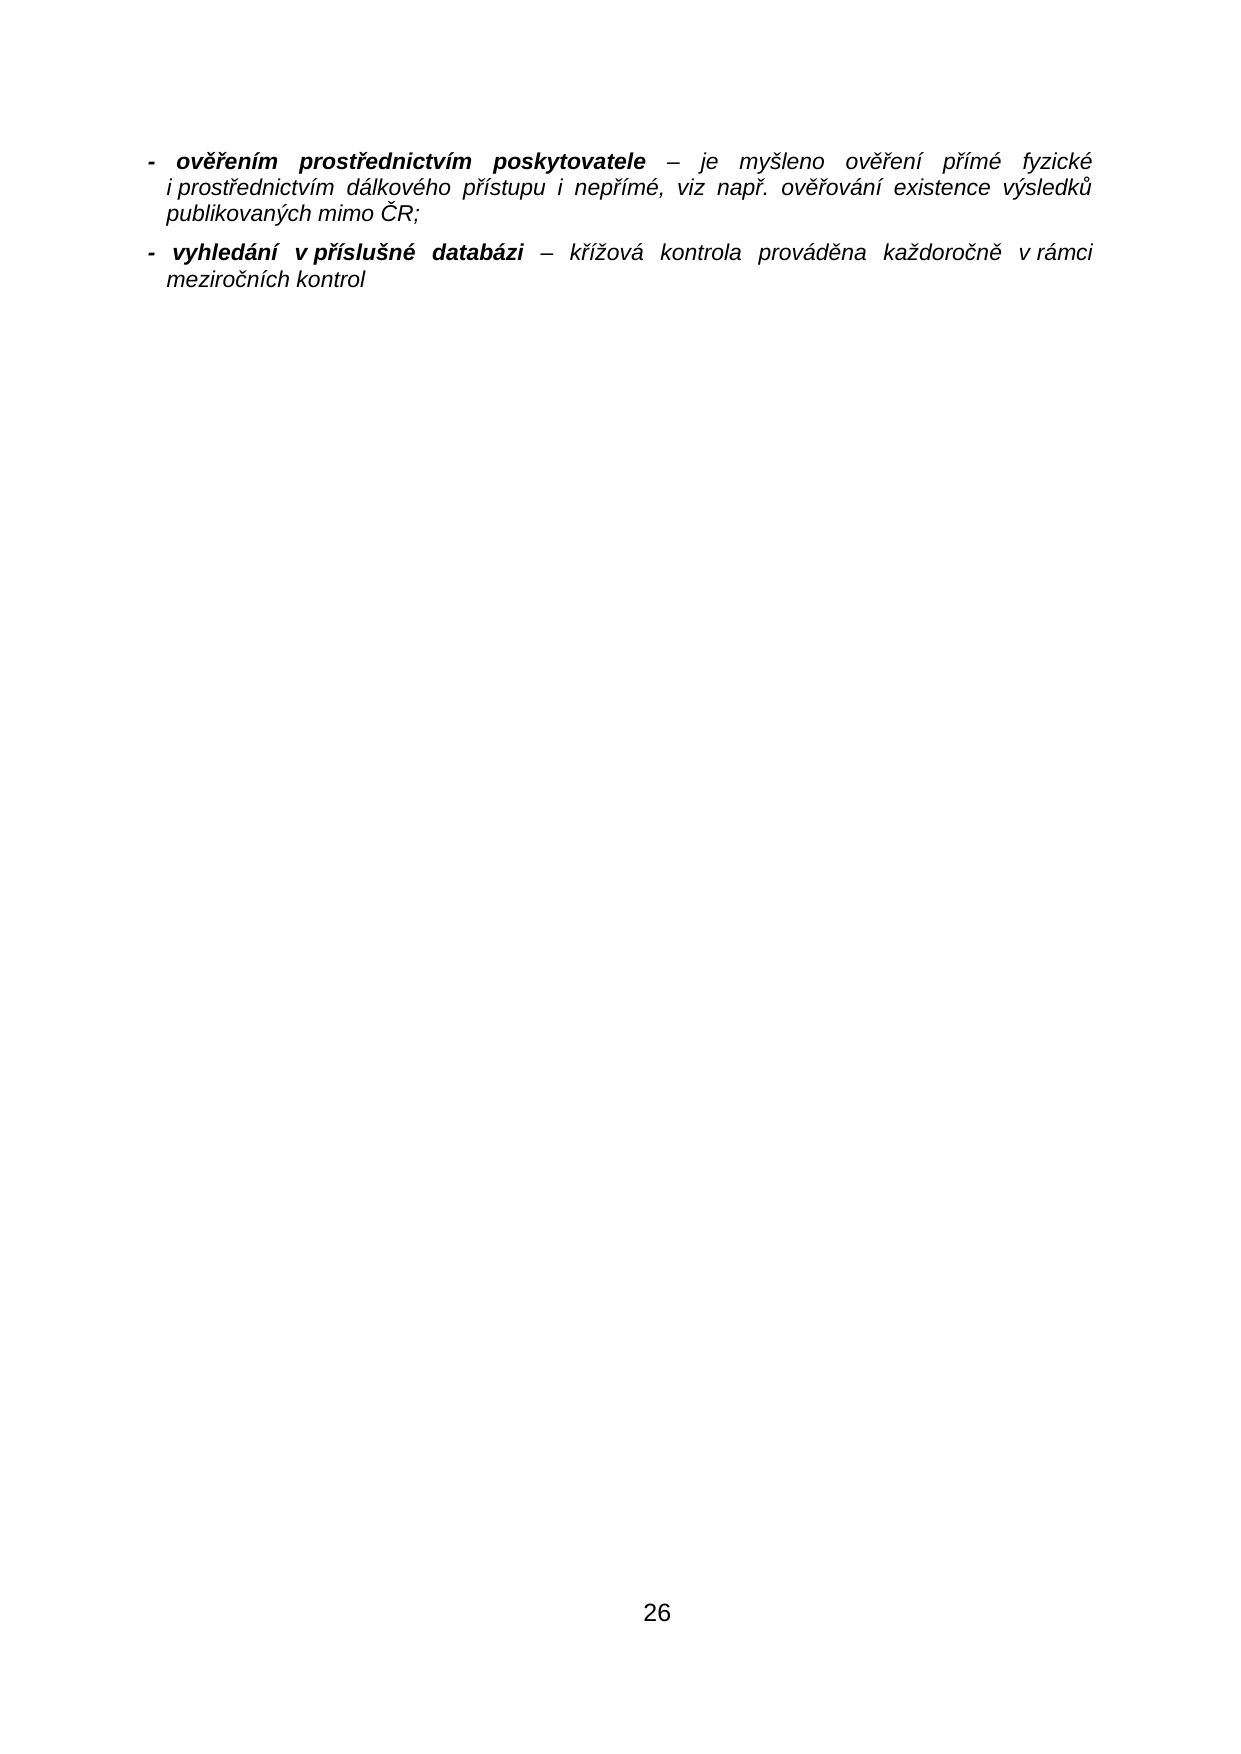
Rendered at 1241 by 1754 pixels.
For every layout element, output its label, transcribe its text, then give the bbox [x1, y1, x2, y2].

text - ověřením prostřednictvím poskytovatele – je myšleno ověření přímé fyzické i prostřednictvím dálkového přístupu i nepřímé, viz např. ověřování existence výsledků publikovaných mimo ČR; [148, 148, 1093, 227]
text - vyhledání v příslušné databázi – křížová kontrola prováděna každoročně v rámci meziročních kontrol [148, 239, 1093, 292]
